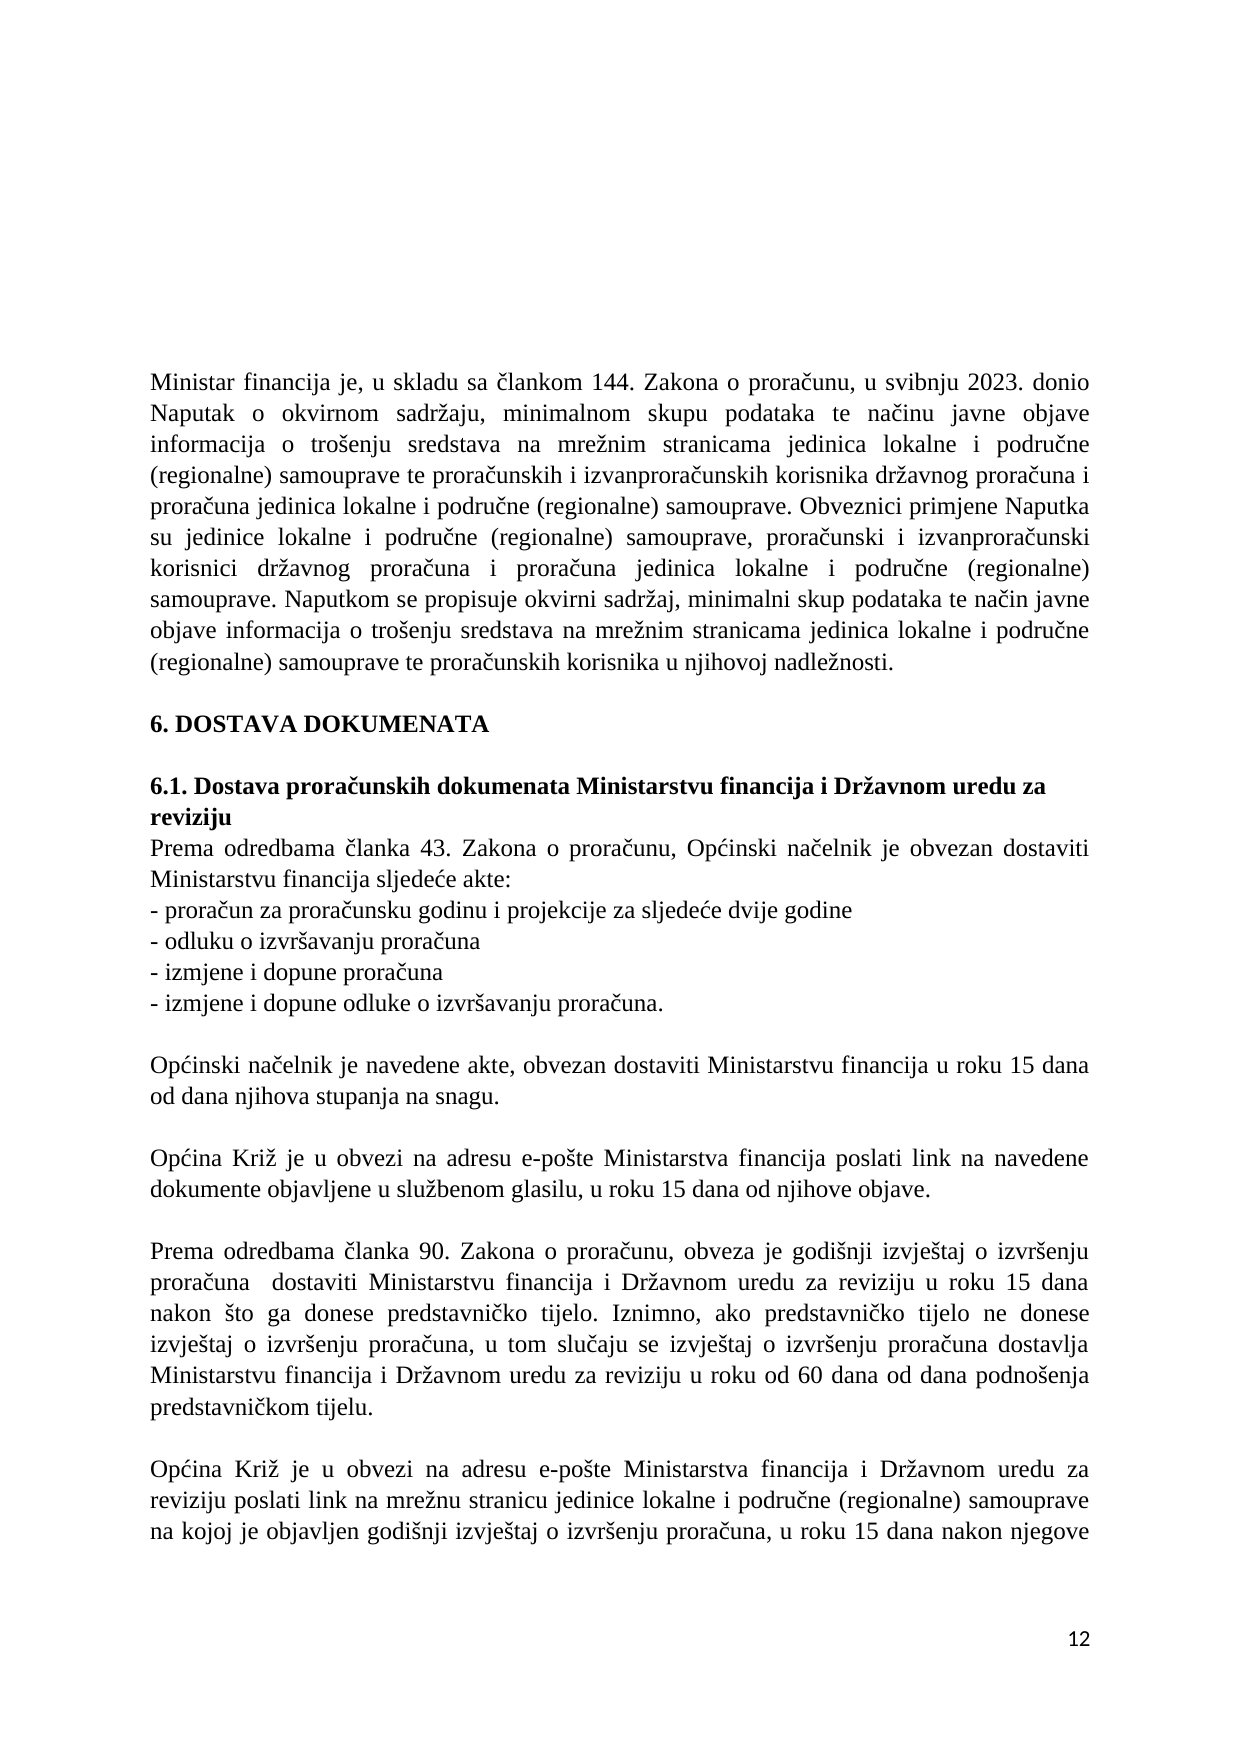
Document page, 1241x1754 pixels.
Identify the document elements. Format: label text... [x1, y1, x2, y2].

text - proračun za proračunsku godinu i projekcije za sljedeće dvije godine [150, 895, 1090, 924]
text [150, 1454, 1090, 1544]
text Prema odredbama članka 90. Zakona o proračunu, obveza je godišnji izvještaj o izvršenju proračuna dostaviti Ministarstvu financija i Državnom uredu za reviziju u roku 15 dana nakon što ga donese predstavničko tijelo. Iznimno, ako predstavničko tijelo ne donese izvještaj o izvršenju proračuna, u tom slučaju se izvještaj o izvršenju proračuna dostavlja Ministarstvu financija i Državnom uredu za reviziju u roku od 60 dana od dana podnošenja predstavničkom tijelu. [150, 1236, 1090, 1420]
text reviziju [150, 802, 1090, 831]
text 6. DOSTAVA DOKUMENATA [150, 709, 1090, 737]
text Općinski načelnik je navedene akte, obvezan dostaviti Ministarstvu financija u roku 15 dana od dana njihova stupanja na snagu. [150, 1050, 1090, 1110]
text Općina Križ je u obvezi na adresu e-pošte Ministarstva financija poslati link na navedene dokumente objavljene u službenom glasilu, u roku 15 dana od njihove objave. [150, 1143, 1090, 1203]
text - izmjene i dopune proračuna [150, 957, 1090, 986]
text - odluku o izvršavanju proračuna [150, 926, 1090, 955]
text 6.1. Dostava proračunskih dokumenata Ministarstvu financija i Državnom uredu za [150, 771, 1090, 799]
text - izmjene i dopune odluke o izvršavanju proračuna. [150, 988, 1090, 1017]
text Ministar financija je, u skladu sa člankom 144. Zakona o proračunu, u svibnju 2023. donio Naputak o okvirnom sadržaju, minimalnom skupu podataka te načinu javne objave informacija o trošenju sredstava na mrežnim stranicama jedinica lokalne i područne (regionalne) samouprave te proračunskih i izvanproračunskih korisnika državnog proračuna i proračuna jedinica lokalne i područne (regionalne) samouprave. Obveznici primjene Naputka su jedinice lokalne i područne (regionalne) samouprave, proračunski i izvanproračunski korisnici državnog proračuna i proračuna jedinica lokalne i područne (regionalne) samouprave. Naputkom se propisuje okvirni sadržaj, minimalni skup podataka te način javne objave informacija o trošenju sredstava na mrežnim stranicama jedinica lokalne i područne (regionalne) samouprave te proračunskih korisnika u njihovoj nadležnosti. [150, 367, 1090, 675]
text Prema odredbama članka 43. Zakona o proračunu, Općinski načelnik je obvezan dostaviti Ministarstvu financija sljedeće akte: [150, 833, 1090, 893]
